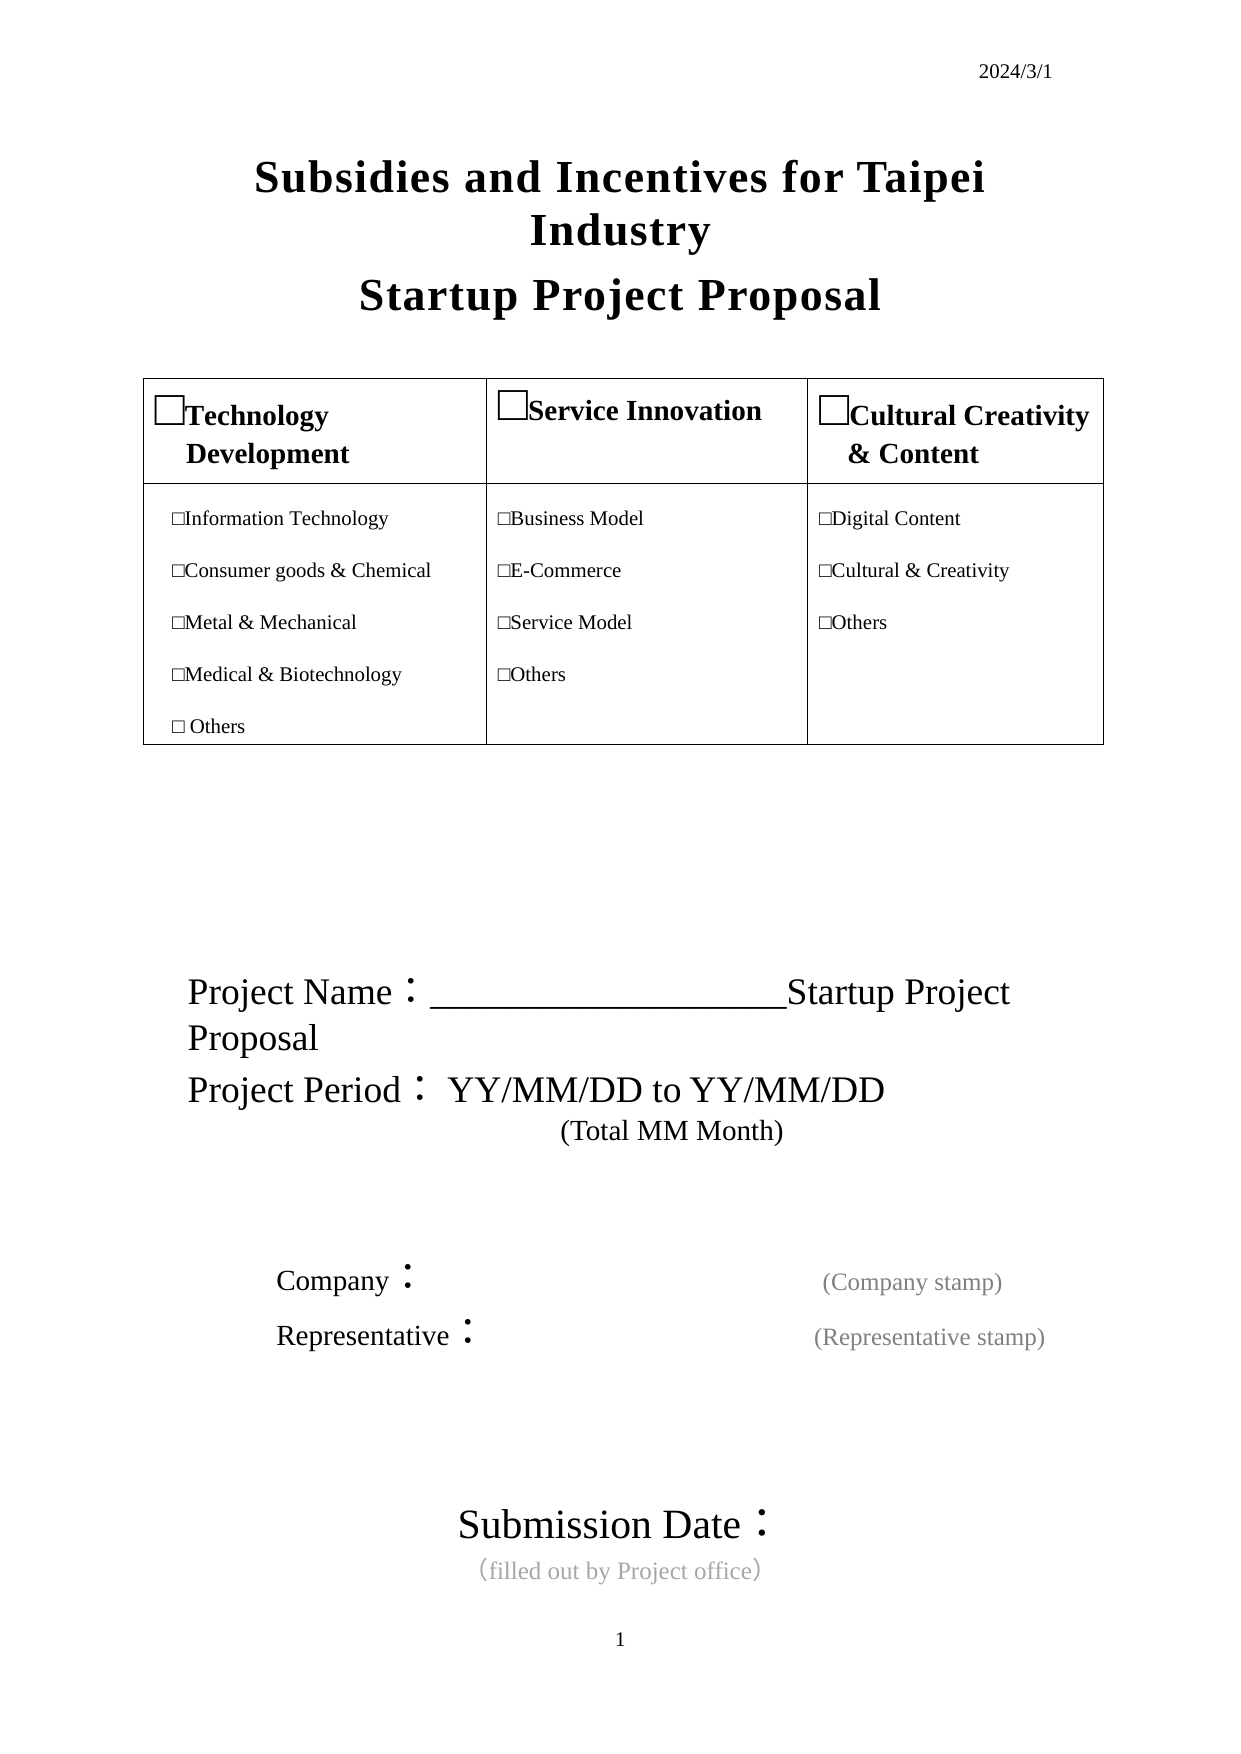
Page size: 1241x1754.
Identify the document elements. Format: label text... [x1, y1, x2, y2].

text Startup Project Proposal [187, 268, 1053, 321]
text Company： (Company stamp) [276, 1247, 1053, 1301]
table_header □Technology Development [144, 379, 486, 483]
text Subsidies and Incentives for Taipei Industry [187, 150, 1053, 255]
table_cell □Business Model □E-Commerce □Service Model □Others [487, 484, 807, 744]
text (Total MM Month) [291, 1113, 1053, 1146]
text Representative： (Representative stamp) [276, 1301, 1053, 1356]
table_header □Cultural Creativity & Content [808, 379, 1103, 483]
table_header □Service Innovation [487, 379, 807, 483]
text Submission Date： [187, 1490, 1053, 1550]
text Project Period： YY/MM/DD to YY/MM/DD [187, 1059, 1053, 1113]
table_cell □Digital Content □Cultural & Creativity □Others [808, 484, 1103, 744]
text Project Name：___________________Startup Project Proposal [187, 961, 1053, 1059]
table_cell □Information Technology □Consumer goods & Chemical □Metal & Mechanical □Medical & Biotechnology □ Others [144, 484, 486, 744]
text （filled out by Project office） [187, 1550, 1053, 1586]
